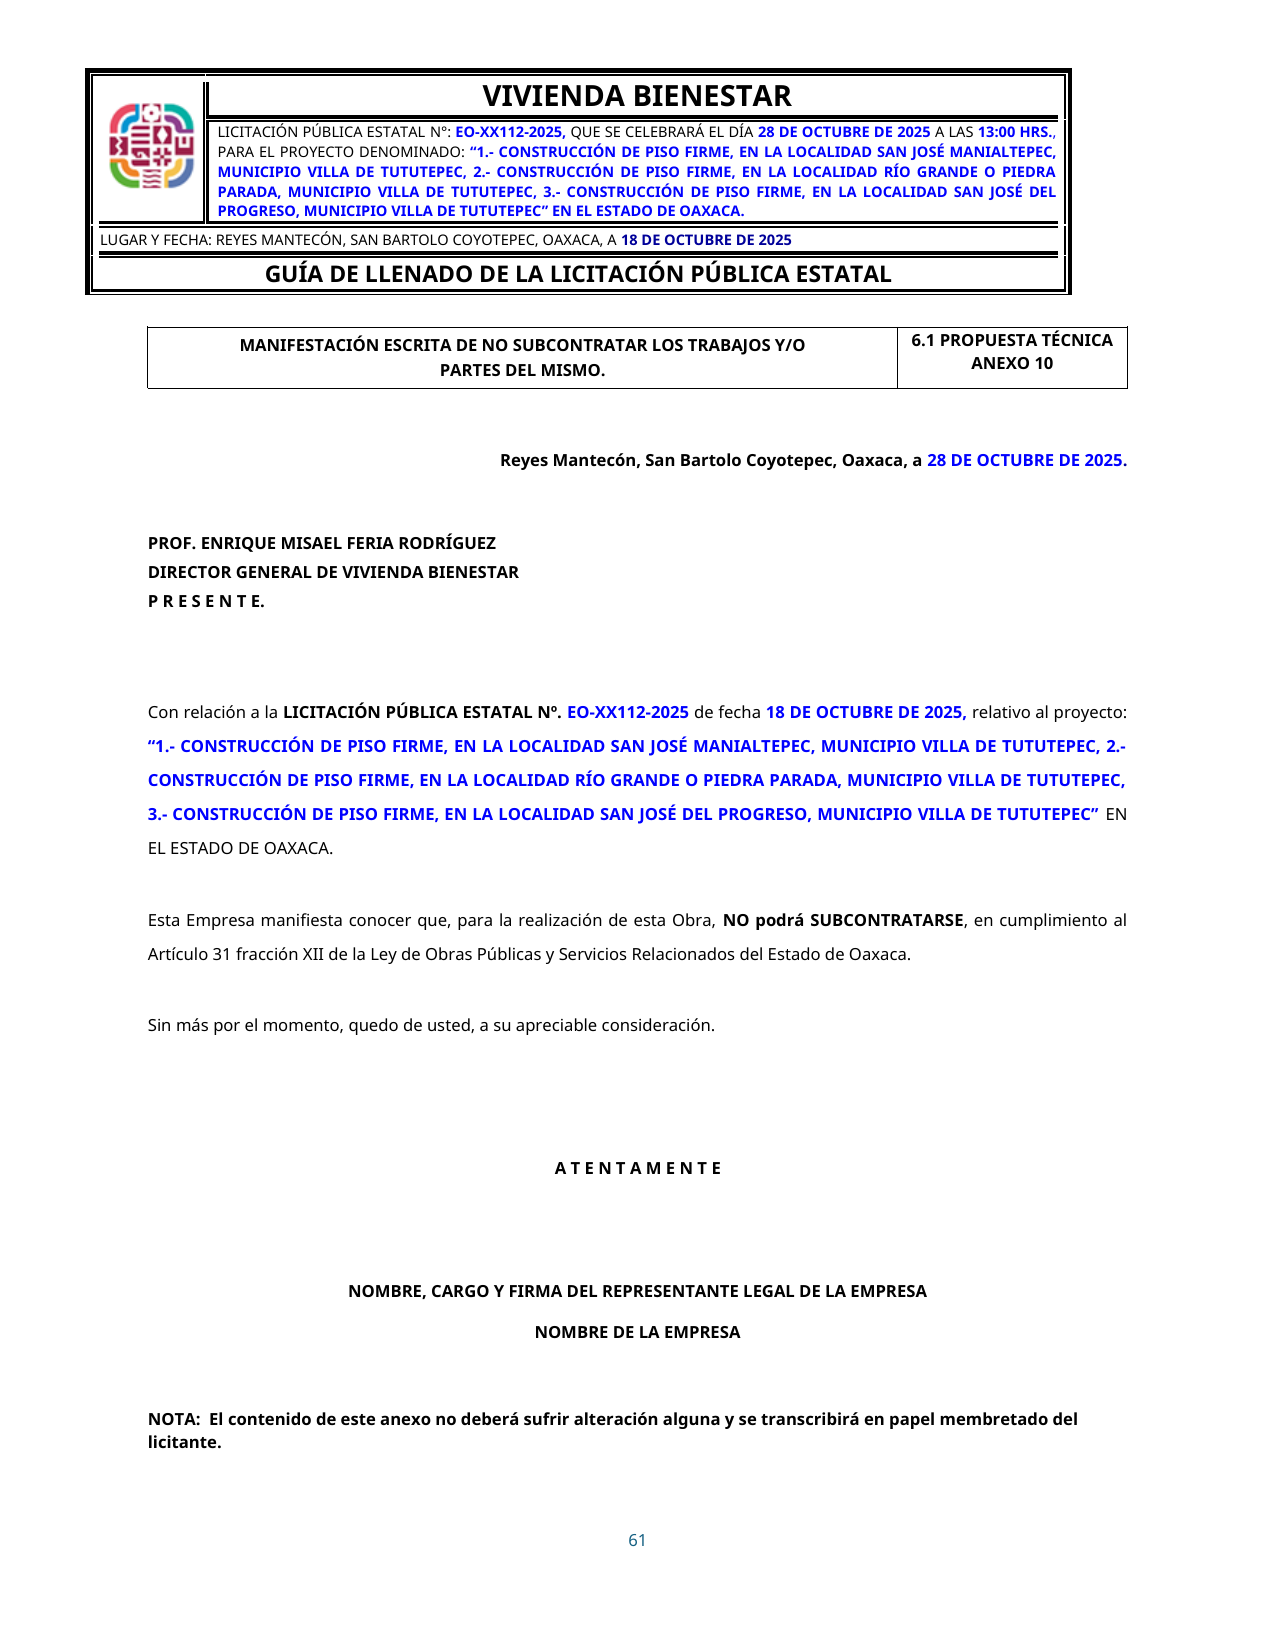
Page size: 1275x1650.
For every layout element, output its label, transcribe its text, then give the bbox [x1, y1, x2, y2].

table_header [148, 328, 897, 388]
text P R E S E N T E. [148, 589, 1127, 612]
text A T E N T A M E N T E [148, 1156, 1127, 1179]
text PROF. ENRIQUE MISAEL FERIA RODRÍGUEZ [148, 531, 1127, 554]
text NOMBRE, CARGO Y FIRMA DEL REPRESENTANTE LEGAL DE LA EMPRESA [148, 1280, 1127, 1303]
list Con relación a la LICITACIÓN PÚBLICA ESTATAL Nº. EO-XX112-2025 de fecha 18 DE OCTUBRE DE 2025, relativo al proyecto: “1.- CONSTRUCCIÓN DE PISO FIRME, EN LA LOCALIDAD SAN JOSÉ MANIALTEPEC, MUNICIPIO VILLA DE TUTUTEPEC, 2.- CONSTRUCCIÓN DE PISO FIRME, EN LA LOCALIDAD RÍO GRANDE O PIEDRA PARADA, MUNICIPIO VILLA DE TUTUTEPEC, 3.- CONSTRUCCIÓN DE PISO FIRME, EN LA LOCALIDAD SAN JOSÉ DEL PROGRESO, MUNICIPIO VILLA DE TUTUTEPEC” EN EL ESTADO DE OAXACA. [148, 700, 1127, 859]
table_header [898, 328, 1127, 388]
text Esta Empresa manifiesta conocer que, para la realización de esta Obra, NO podrá SUBCONTRATARSE, en cumplimiento al Artículo 31 fracción XII de la Ley de Obras Públicas y Servicios Relacionados del Estado de Oaxaca. [148, 908, 1127, 965]
text Reyes Mantecón, San Bartolo Coyotepec, Oaxaca, a 28 DE OCTUBRE DE 2025. [148, 449, 1127, 472]
picture [98, 95, 203, 194]
text DIRECTOR GENERAL DE VIVIENDA BIENESTAR [148, 560, 1127, 583]
text NOMBRE DE LA EMPRESA [148, 1321, 1127, 1344]
text NOTA: El contenido de este anexo no deberá sufrir alteración alguna y se transcribirá en papel membretado del licitante. [148, 1408, 1127, 1453]
text Sin más por el momento, quedo de usted, a su apreciable consideración. [148, 1014, 1127, 1037]
